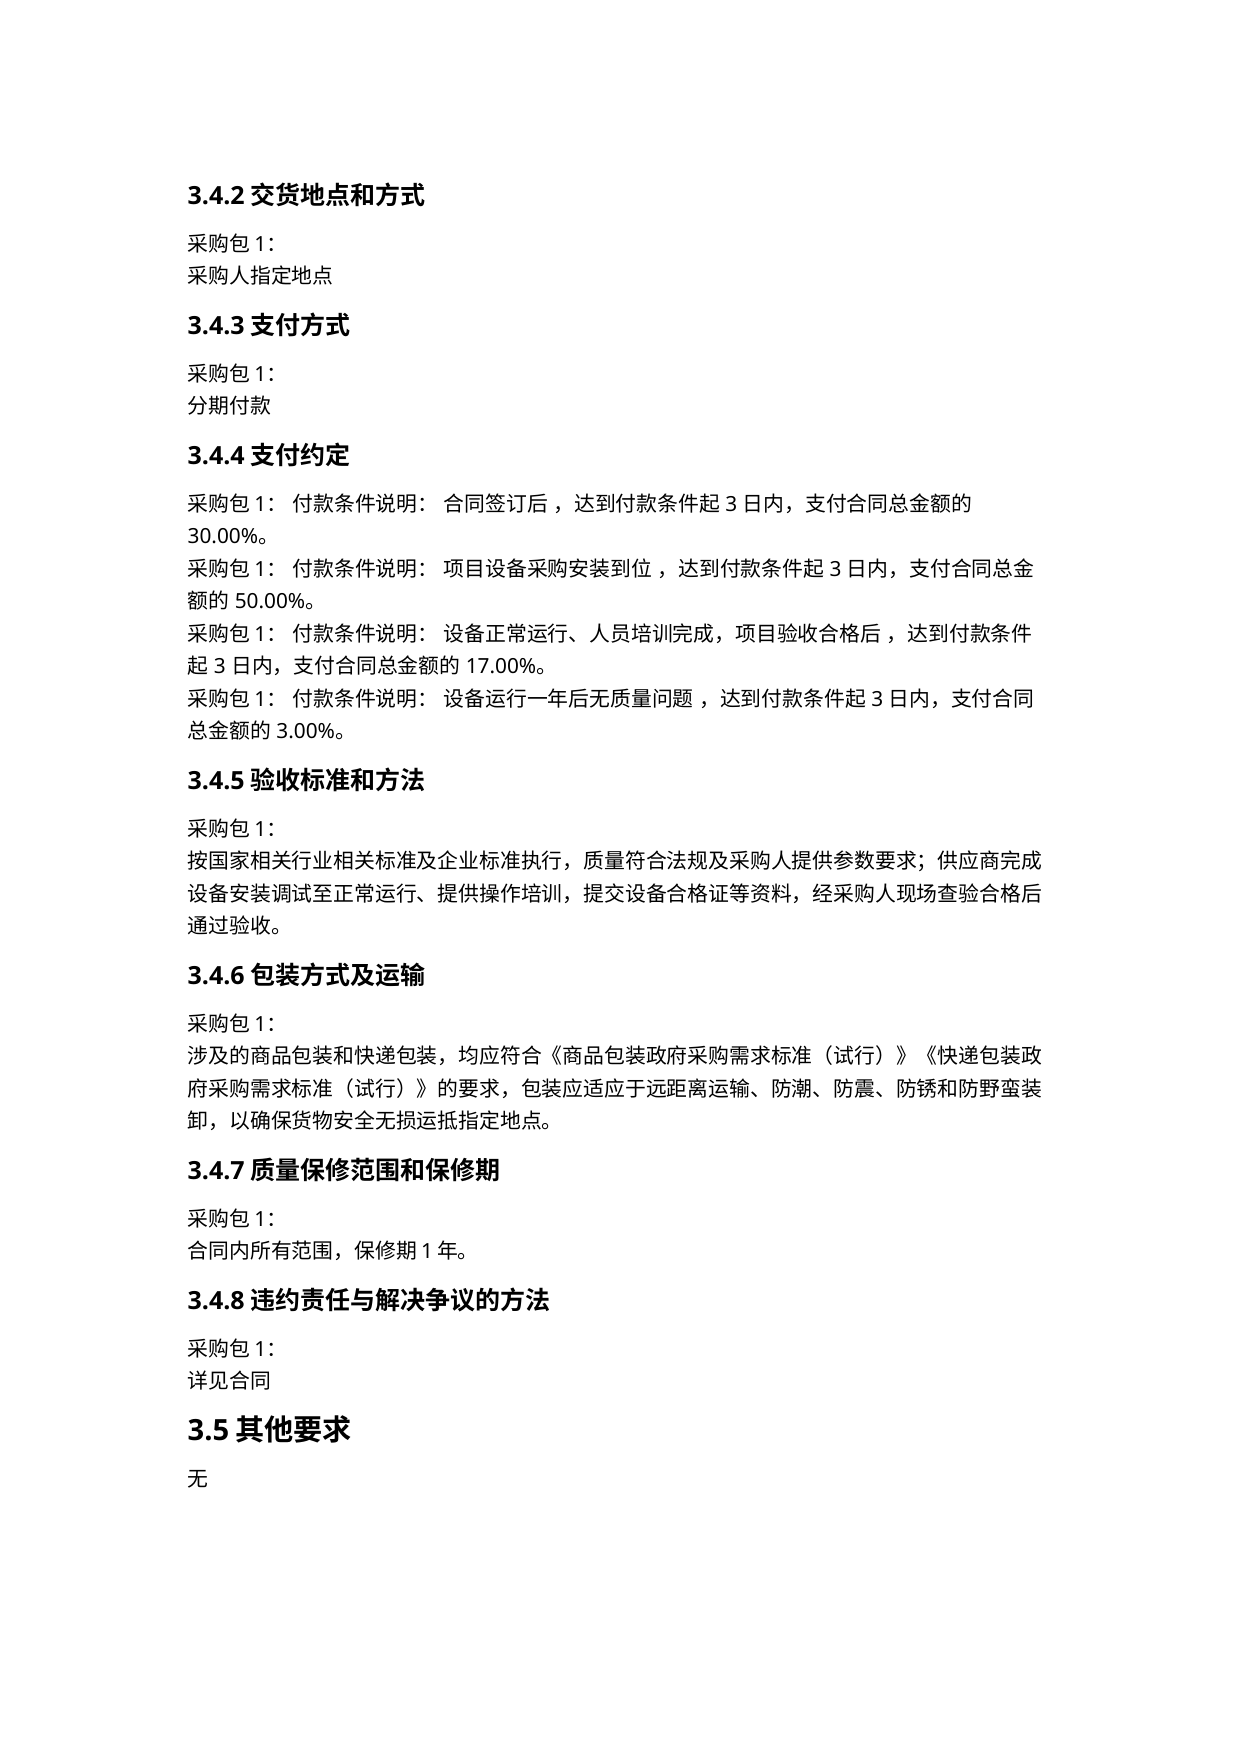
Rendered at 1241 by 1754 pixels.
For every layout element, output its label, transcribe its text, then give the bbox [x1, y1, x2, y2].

text 合同内所有范围，保修期1年。 [187, 1234, 1053, 1267]
text 采购包1： 付款条件说明： 设备运行一年后无质量问题 ，达到付款条件起 3 日内，支付合同总金额的 3.00%。 [187, 682, 1053, 747]
text 采购人指定地点 [187, 259, 1053, 292]
text 3.4.5验收标准和方法 [187, 747, 1053, 812]
text 采购包1： [187, 1007, 1053, 1039]
text 3.4.4支付约定 [187, 422, 1053, 487]
text 按国家相关行业相关标准及企业标准执行，质量符合法规及采购人提供参数要求；供应商完成设备安装调试至正常运行、提供操作培训，提交设备合格证等资料，经采购人现场查验合格后通过验收。 [187, 844, 1053, 942]
text 采购包1： [187, 1202, 1053, 1234]
text 3.5其他要求 [187, 1397, 1053, 1462]
text 详见合同 [187, 1364, 1053, 1397]
text 采购包1： [187, 812, 1053, 844]
text 分期付款 [187, 389, 1053, 422]
text 3.4.6包装方式及运输 [187, 942, 1053, 1007]
text 采购包1： [187, 357, 1053, 389]
text 采购包1： [187, 1332, 1053, 1364]
text 采购包1： [187, 227, 1053, 259]
text 3.4.2交货地点和方式 [187, 162, 1053, 227]
text 采购包1： 付款条件说明： 设备正常运行、人员培训完成，项目验收合格后 ，达到付款条件起 3 日内，支付合同总金额的 17.00%。 [187, 617, 1053, 682]
text 涉及的商品包装和快递包装，均应符合《商品包装政府采购需求标准（试行）》《快递包装政府采购需求标准（试行）》的要求，包装应适应于远距离运输、防潮、防震、防锈和防野蛮装卸，以确保货物安全无损运抵指定地点。 [187, 1039, 1053, 1137]
text 无 [187, 1462, 1053, 1494]
text 3.4.8违约责任与解决争议的方法 [187, 1267, 1053, 1332]
text 3.4.7质量保修范围和保修期 [187, 1137, 1053, 1202]
text 采购包1： 付款条件说明： 合同签订后 ，达到付款条件起 3 日内，支付合同总金额的 30.00%。 [187, 487, 1053, 552]
text 采购包1： 付款条件说明： 项目设备采购安装到位 ，达到付款条件起 3 日内，支付合同总金额的 50.00%。 [187, 552, 1053, 617]
text 3.4.3支付方式 [187, 292, 1053, 357]
